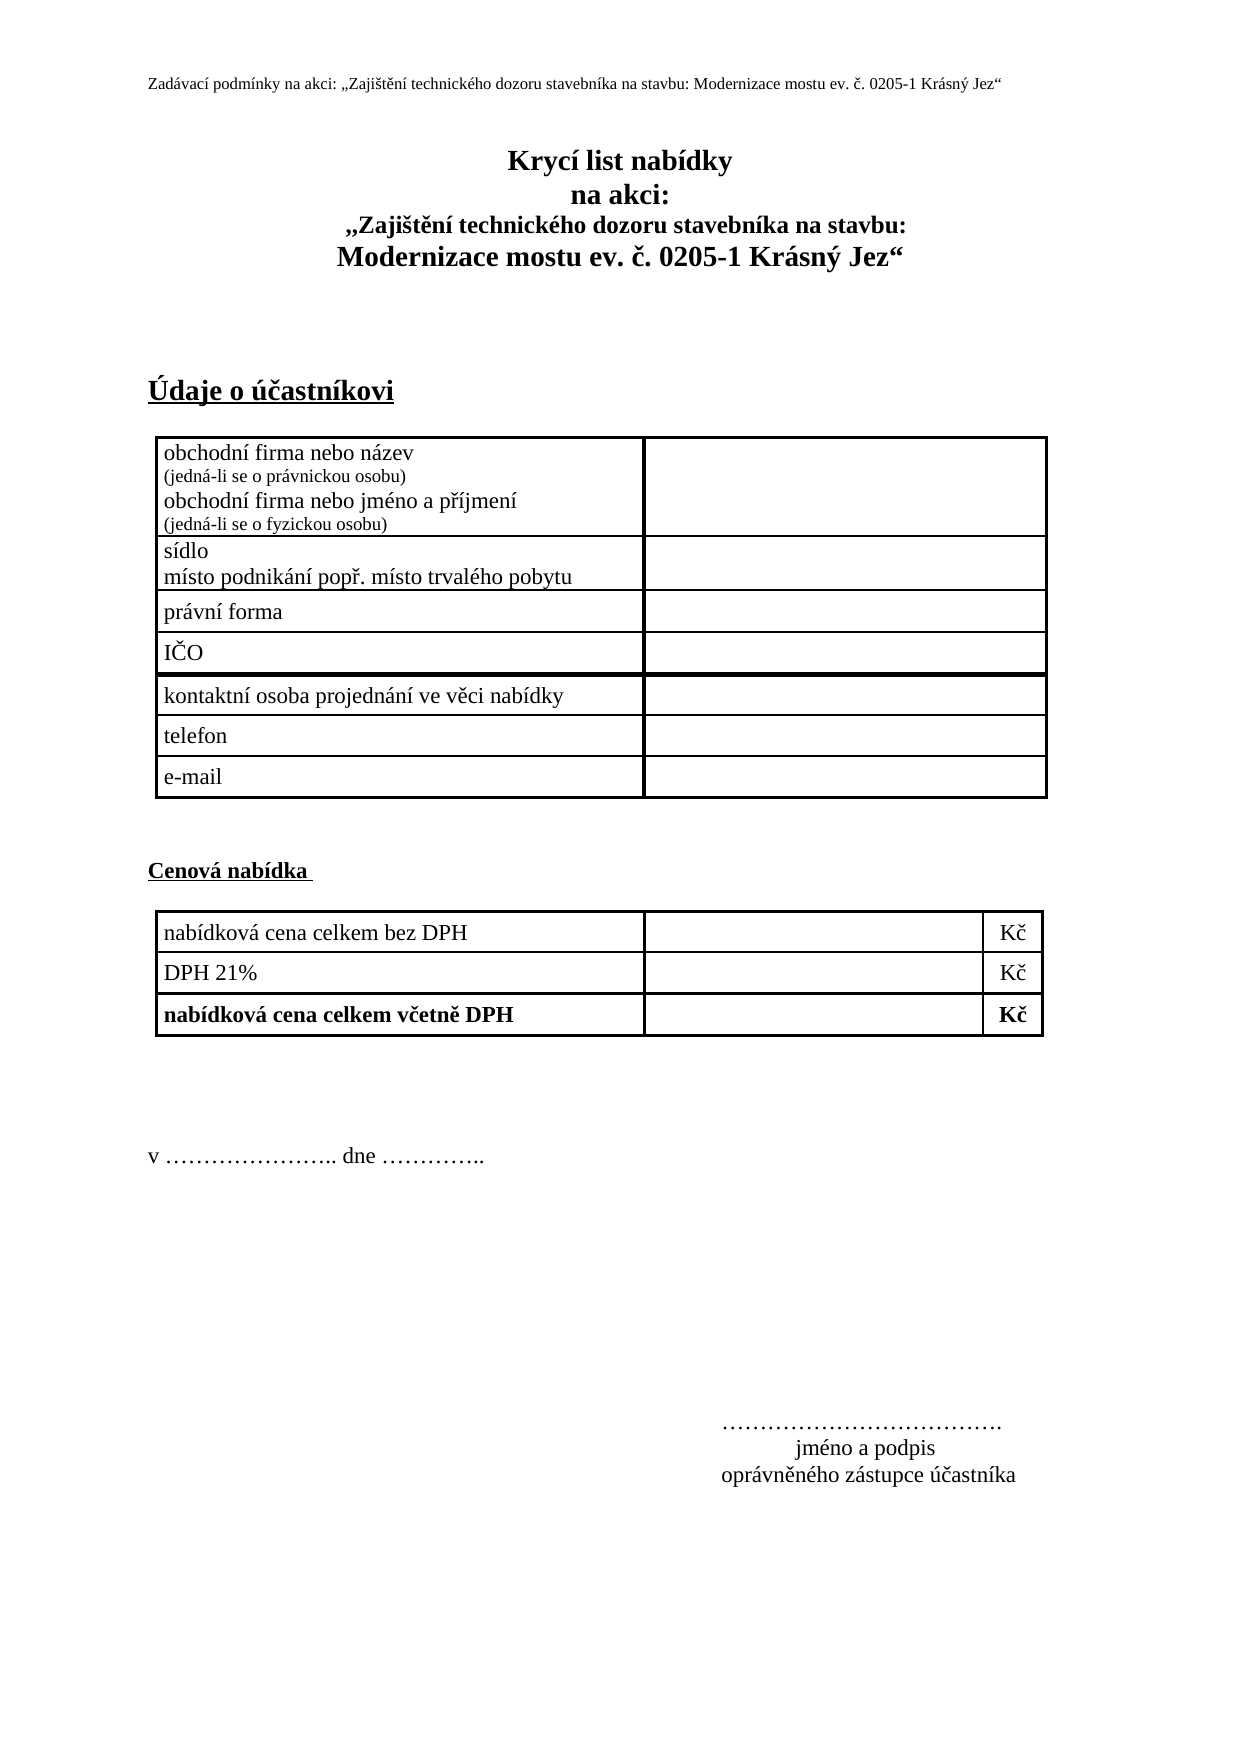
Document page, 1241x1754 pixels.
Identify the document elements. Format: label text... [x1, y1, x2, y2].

table_cell [646, 757, 1045, 796]
table_header obchodní firma nebo název (jedná-li se o právnickou osobu) obchodní firma nebo jméno a příjmení (jedná-li se o fyzickou osobu) [158, 439, 642, 534]
table_header Kč [984, 913, 1041, 951]
text oprávněného zástupce účastníka [590, 1461, 1092, 1487]
text v ………………….. dne ………….. [148, 1142, 1092, 1168]
table_cell IČO [158, 633, 642, 672]
table_cell právní forma [158, 591, 642, 631]
table_cell nabídková cena celkem včetně DPH [158, 995, 643, 1033]
table_cell [646, 537, 1045, 589]
table_cell kontaktní osoba projednání ve věci nabídky [158, 677, 642, 713]
table_cell e-mail [158, 757, 642, 796]
table_cell [646, 633, 1045, 672]
text Krycí list nabídky [148, 143, 1092, 177]
table_cell Kč [984, 953, 1041, 992]
table_cell Kč [984, 995, 1041, 1033]
table_cell [646, 953, 982, 992]
table_cell telefon [158, 716, 642, 755]
table_cell sídlo místo podnikání popř. místo trvalého pobytu [158, 537, 642, 589]
table_cell [646, 591, 1045, 631]
table_header [646, 439, 1045, 534]
table_header nabídková cena celkem bez DPH [158, 913, 643, 951]
subtitle Údaje o účastníkovi [148, 373, 1092, 407]
text ………………………………. [664, 1408, 1092, 1434]
text Modernizace mostu ev. č. 0205-1 Krásný Jez“ [148, 239, 1092, 273]
subtitle Cenová nabídka [148, 857, 1092, 883]
table_cell [646, 995, 982, 1033]
text jméno a podpis [590, 1434, 1092, 1461]
text na akci: [148, 177, 1092, 210]
table_cell [646, 677, 1045, 713]
text ,,Zajištění technického dozoru stavebníka na stavbu: [148, 210, 1092, 239]
table_cell [646, 716, 1045, 755]
table_cell DPH 21% [158, 953, 643, 992]
table_header [646, 913, 982, 951]
